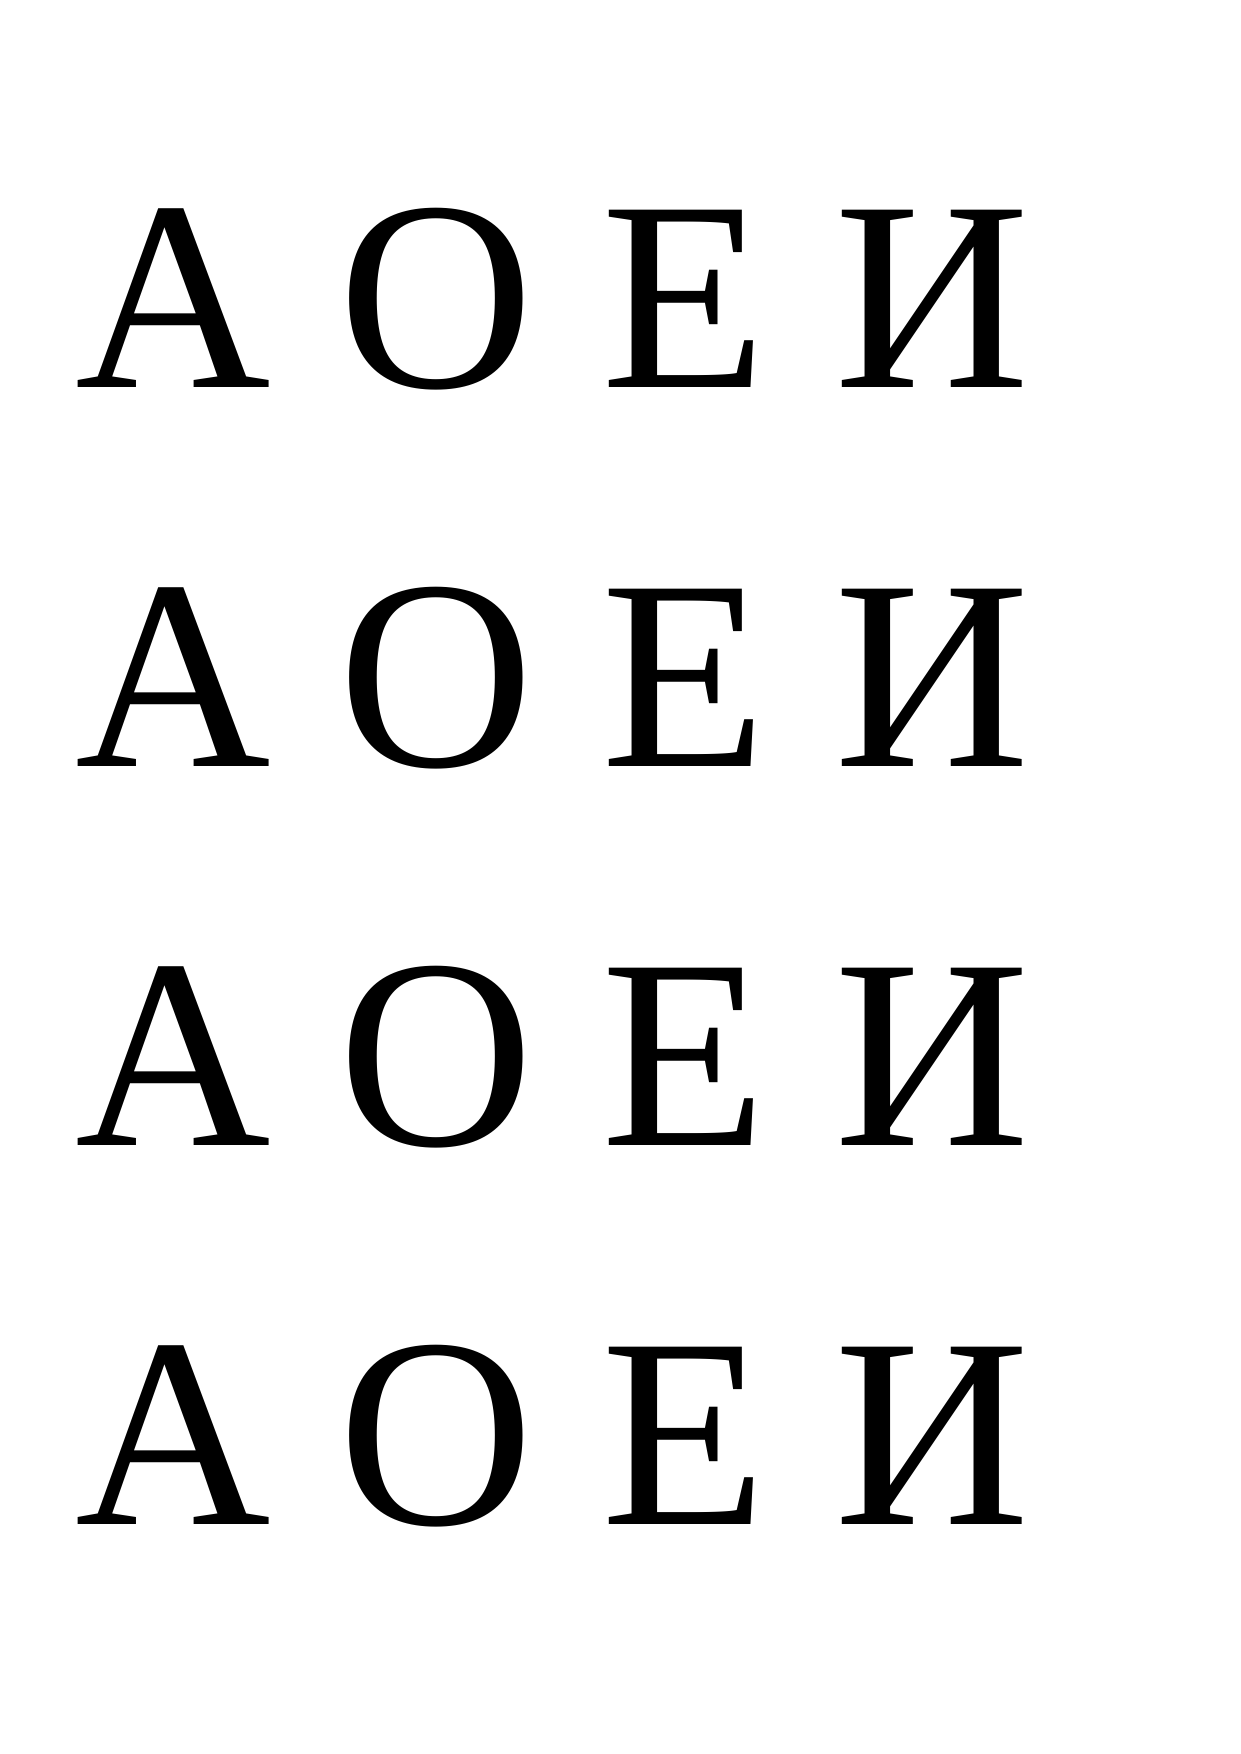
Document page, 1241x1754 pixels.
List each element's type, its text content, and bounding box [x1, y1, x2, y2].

text А О Е И [75, 892, 1165, 1204]
text А О Е И [75, 1271, 1165, 1583]
text А О Е И [75, 134, 1165, 446]
text А О Е И [75, 513, 1165, 825]
